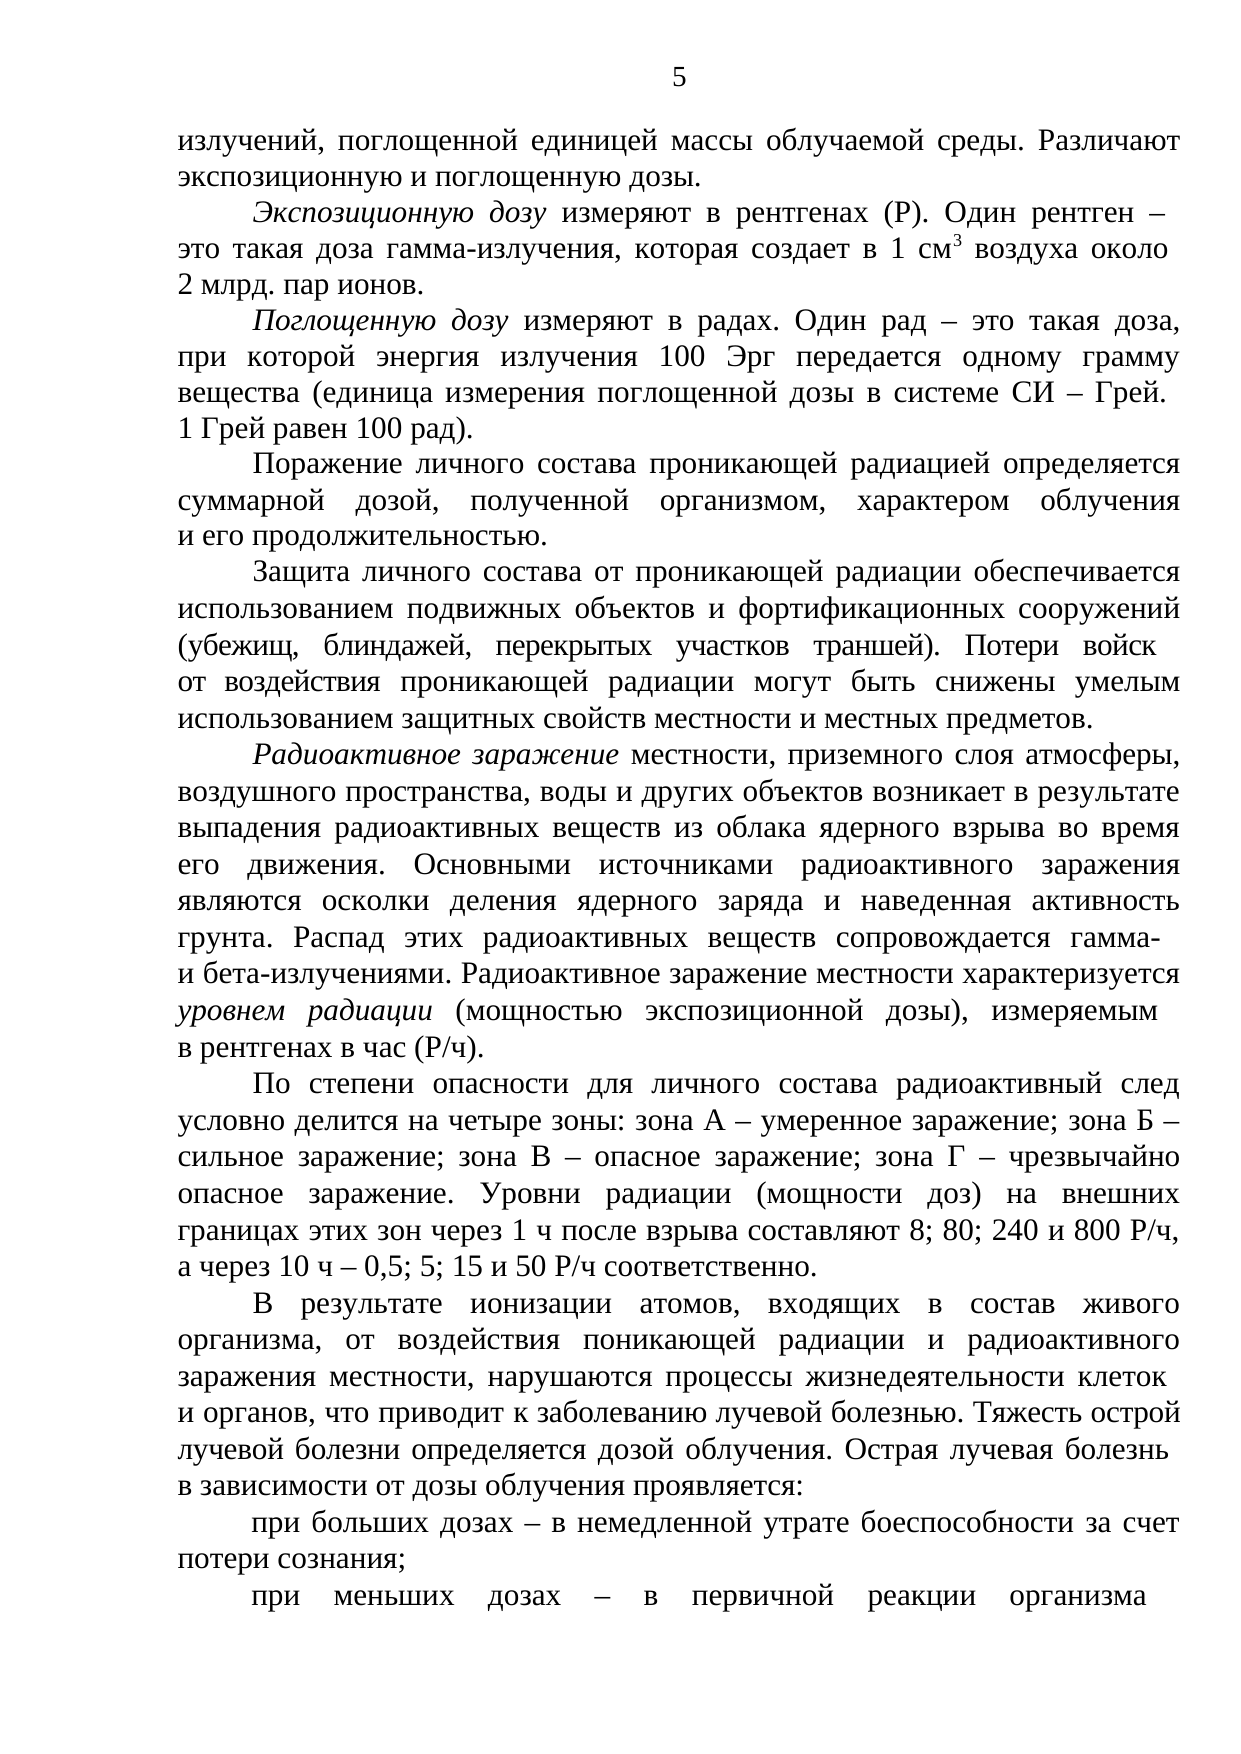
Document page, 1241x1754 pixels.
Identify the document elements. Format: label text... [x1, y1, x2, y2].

text Поражение личного состава проникающей радиацией определяется суммарной дозой, полученной организмом, характером облучения и его продолжительностью. [177, 445, 1181, 553]
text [177, 1576, 1181, 1612]
text В результате ионизации атомов, входящих в состав живого организма, от воздействия поникающей радиации и радиоактивного заражения местности, нарушаются процессы жизнедеятельности клеток и органов, что приводит к заболеванию лучевой болезнью. Тяжесть острой лучевой болезни определяется дозой облучения. Острая лучевая болезнь в зависимости от дозы облучения проявляется: [177, 1284, 1181, 1503]
text Поглощенную дозу измеряют в радах. Один рад – это такая доза, при которой энергия излучения 100 Эрг передается одному грамму вещества (единица измерения поглощенной дозы в системе СИ – Грей. 1 Грей равен 100 рад). [177, 301, 1181, 445]
text Защита личного состава от проникающей радиации обеспечивается использованием подвижных объектов и фортификационных сооружений (убежищ, блиндажей, перекрытых участков траншей). Потери войск от воздействия проникающей радиации могут быть снижены умелым использованием защитных свойств местности и местных предметов. [177, 553, 1181, 735]
text Радиоактивное заражение местности, приземного слоя атмосферы, воздушного пространства, воды и других объектов возникает в результате выпадения радиоактивных веществ из облака ядерного взрыва во время его движения. Основными источниками радиоактивного заражения являются осколки деления ядерного заряда и наведенная активность грунта. Распад этих радиоактивных веществ сопровождается гамма- и бета-излучениями. Радиоактивное заражение местности характеризуется уровнем радиации (мощностью экспозиционной дозы), измеряемым в рентгенах в час (Р/ч). [177, 735, 1181, 1064]
text при больших дозах – в немедленной утрате боеспособности за счет потери сознания; [177, 1503, 1181, 1576]
text Экспозиционную дозу измеряют в рентгенах (Р). Один рентген – это такая доза гамма-излучения, которая создает в 1 см3 воздуха около 2 млрд. пар ионов. [177, 193, 1181, 301]
text По степени опасности для личного состава радиоактивный след условно делится на четыре зоны: зона А – умеренное заражение; зона Б – сильное заражение; зона В – опасное заражение; зона Г – чрезвычайно опасное заражение. Уровни радиации (мощности доз) на внешних границах этих зон через 1 ч после взрыва составляют 8; 80; 240 и 800 Р/ч, а через 10 ч – 0,5; 5; 15 и 50 Р/ч соответственно. [177, 1064, 1181, 1283]
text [177, 121, 1181, 193]
